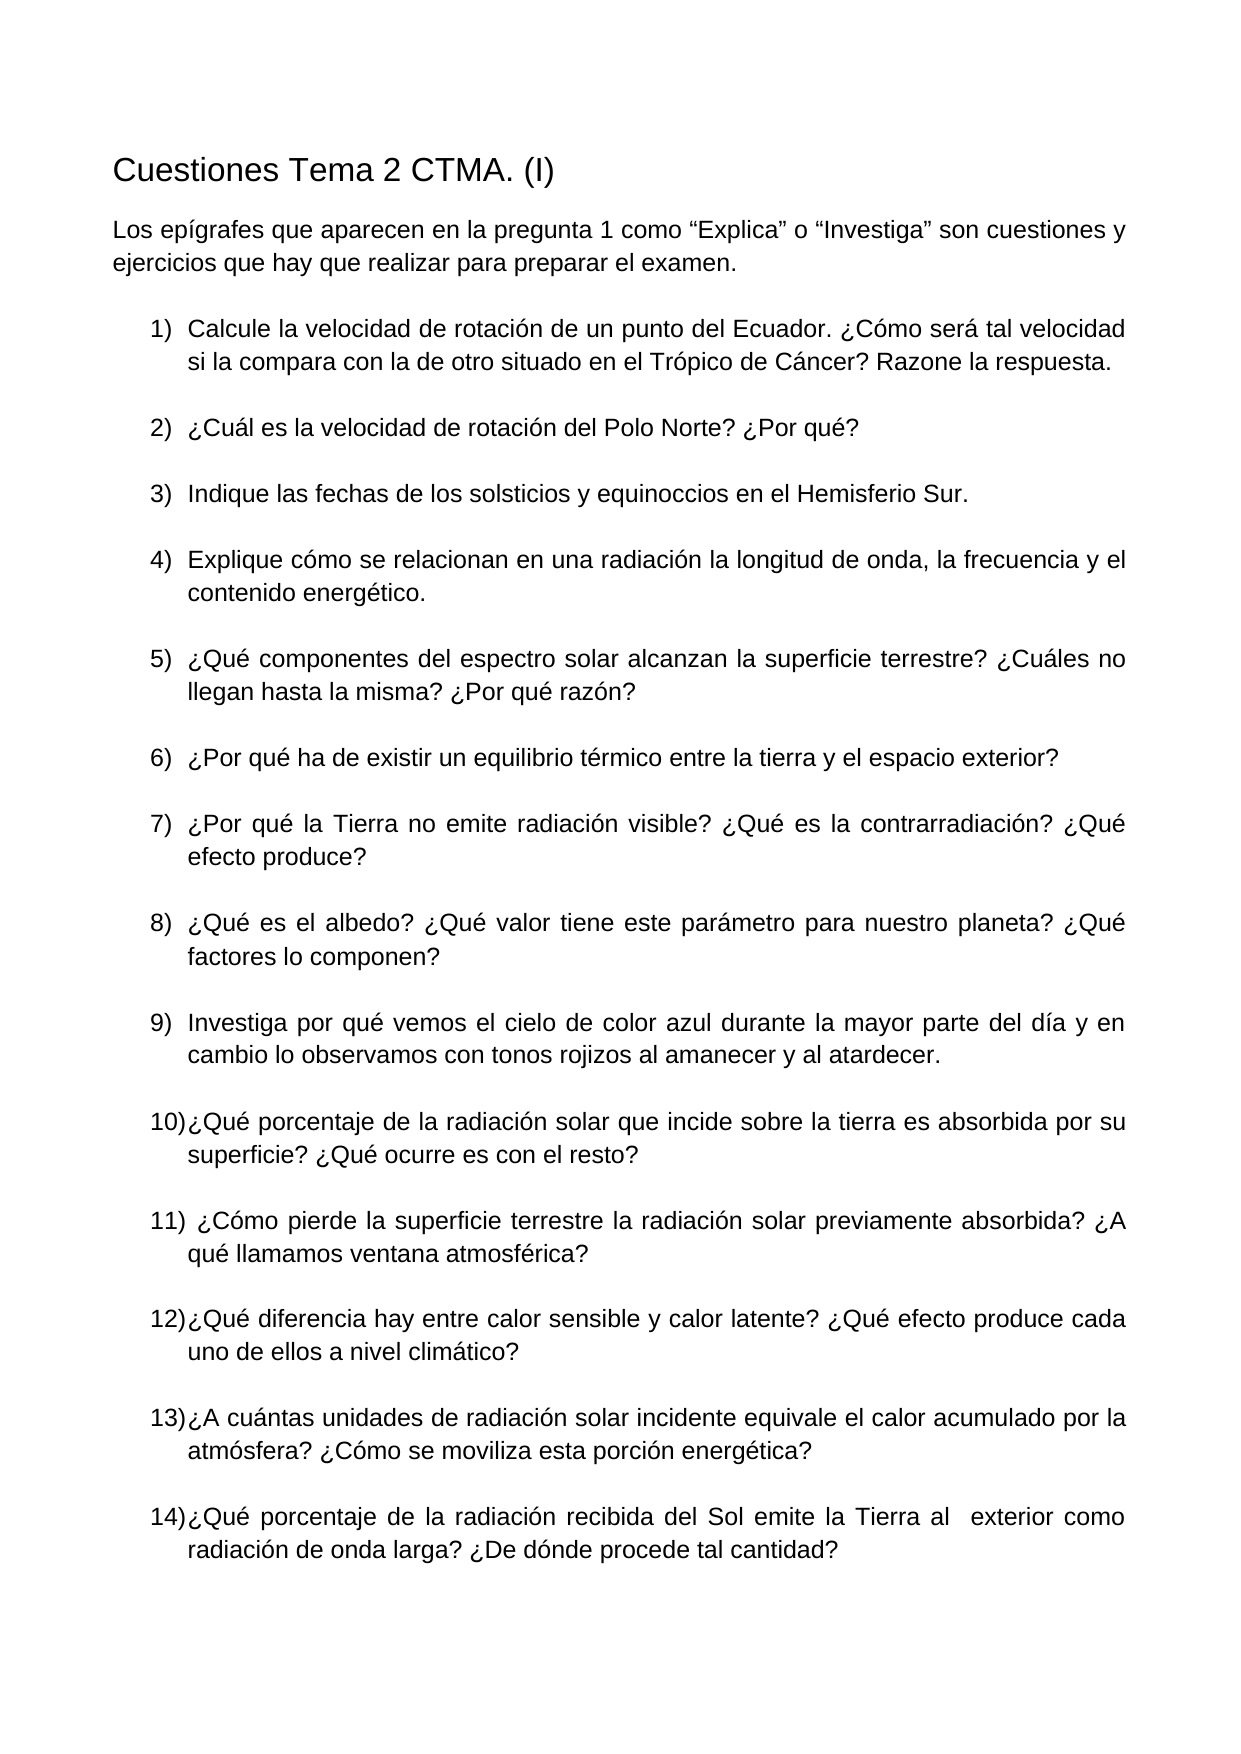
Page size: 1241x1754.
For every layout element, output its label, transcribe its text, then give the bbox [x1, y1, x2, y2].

list Investiga por qué vemos el cielo de color azul durante la mayor parte del día y en cambio lo observamos con tonos rojizos al amanecer y al atardecer. [150, 1007, 1128, 1069]
text Los epígrafes que aparecen en la pregunta 1 como “Explica” o “Investiga” son cuestiones y ejercicios que hay que realizar para preparar el examen. [112, 215, 1128, 277]
list ¿Cómo pierde la superficie terrestre la radiación solar previamente absorbida? ¿A qué llamamos ventana atmosférica? [150, 1206, 1128, 1267]
list Explique cómo se relacionan en una radiación la longitud de onda, la frecuencia y el contenido energético. [150, 545, 1128, 607]
list ¿Qué componentes del espectro solar alcanzan la superficie terrestre? ¿Cuáles no llegan hasta la misma? ¿Por qué razón? [150, 644, 1128, 706]
list ¿Qué es el albedo? ¿Qué valor tiene este parámetro para nuestro planeta? ¿Qué factores lo componen? [150, 908, 1128, 970]
list ¿Por qué ha de existir un equilibrio térmico entre la tierra y el espacio exterior? [150, 743, 1128, 772]
list ¿Qué porcentaje de la radiación solar que incide sobre la tierra es absorbida por su superficie? ¿Qué ocurre es con el resto? [150, 1107, 1128, 1168]
list Calcule la velocidad de rotación de un punto del Ecuador. ¿Cómo será tal velocidad si la compara con la de otro situado en el Trópico de Cáncer? Razone la respuesta. [150, 314, 1128, 376]
list ¿Por qué la Tierra no emite radiación visible? ¿Qué es la contrarradiación? ¿Qué efecto produce? [150, 809, 1128, 871]
list ¿Cuál es la velocidad de rotación del Polo Norte? ¿Por qué? [150, 413, 1128, 442]
list ¿Qué diferencia hay entre calor sensible y calor latente? ¿Qué efecto produce cada uno de ellos a nivel climático? [150, 1304, 1128, 1366]
list ¿A cuántas unidades de radiación solar incidente equivale el calor acumulado por la atmósfera? ¿Cómo se moviliza esta porción energética? [150, 1403, 1128, 1465]
list Indique las fechas de los solsticios y equinoccios en el Hemisferio Sur. [150, 479, 1128, 508]
text Cuestiones Tema 2 CTMA. (I) [112, 150, 1128, 188]
list ¿Qué porcentaje de la radiación recibida del Sol emite la Tierra al exterior como radiación de onda larga? ¿De dónde procede tal cantidad? [150, 1502, 1128, 1564]
